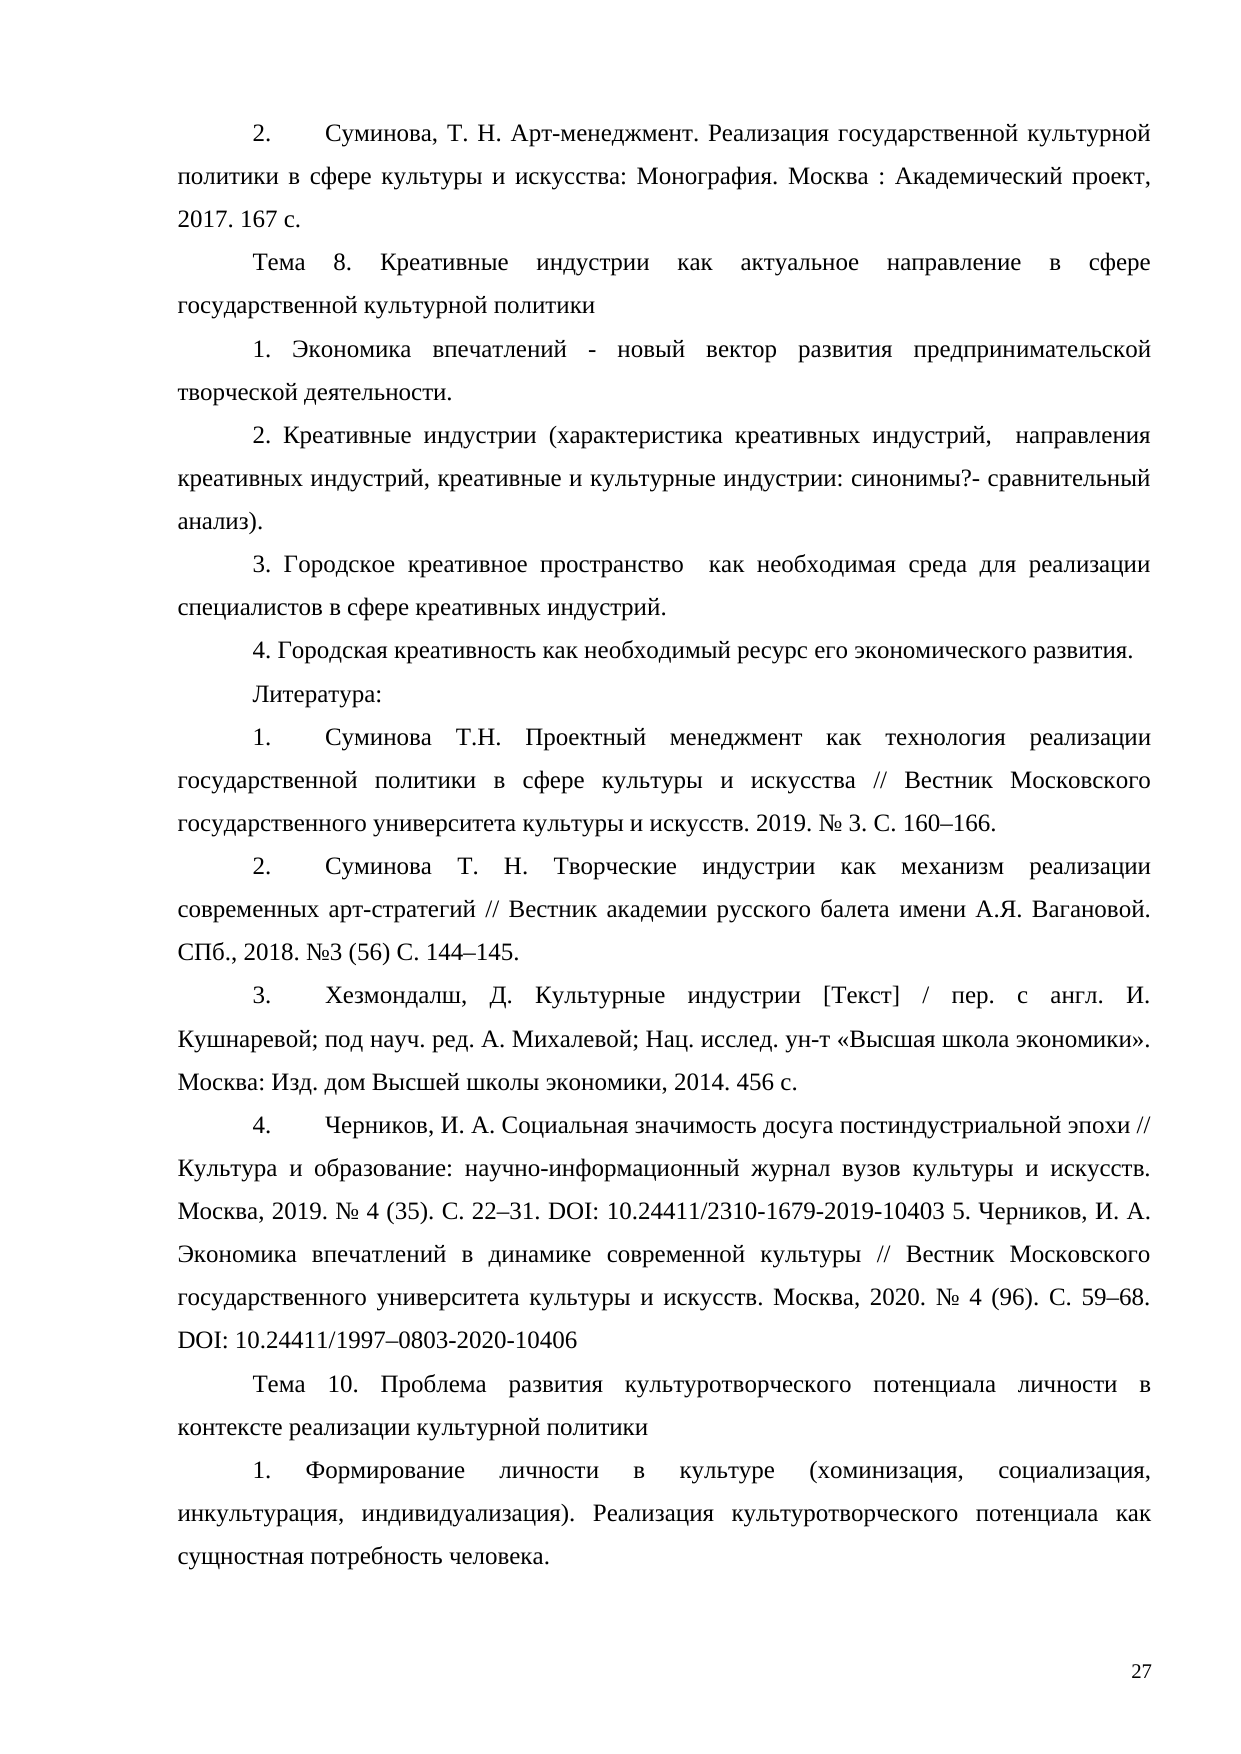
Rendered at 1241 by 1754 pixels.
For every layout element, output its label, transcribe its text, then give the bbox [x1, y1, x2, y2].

text 2. Креативные индустрии (характеристика креативных индустрий, направления креативных индустрий, креативные и культурные индустрии: синонимы?- сравнительный анализ). [177, 420, 1152, 535]
text Литература: [177, 679, 1152, 707]
text Тема 10. Проблема развития культуротворческого потенциала личности в контексте реализации культурной политики [177, 1369, 1152, 1441]
text 2. Суминова, Т. Н. Арт-менеджмент. Реализация государственной культурной политики в сфере культуры и искусства: Монография. Москва : Академический проект, 2017. 167 с. [177, 118, 1152, 233]
text Тема 8. Креативные индустрии как актуальное направление в сфере государственной культурной политики [177, 247, 1152, 319]
text 2. Суминова Т. Н. Творческие индустрии как механизм реализации современных арт-стратегий // Вестник академии русского балета имени А.Я. Вагановой. СПб., 2018. №3 (56) С. 144–145. [177, 851, 1152, 966]
text 1. Суминова Т.Н. Проектный менеджмент как технология реализации государственной политики в сфере культуры и искусства // Вестник Московского государственного университета культуры и искусств. 2019. № 3. С. 160–166. [177, 722, 1152, 837]
text 3. Хезмондалш, Д. Культурные индустрии [Текст] / пер. с англ. И. Кушнаревой; под науч. ред. А. Михалевой; Нац. исслед. ун-т «Высшая школа экономики». Москва: Изд. дом Высшей школы экономики, 2014. 456 с. [177, 981, 1152, 1096]
text 3. Городское креативное пространство как необходимая среда для реализации специалистов в сфере креативных индустрий. [177, 549, 1152, 621]
text 1. Формирование личности в культуре (хоминизация, социализация, инкультурация, индивидуализация). Реализация культуротворческого потенциала как сущностная потребность человека. [177, 1455, 1152, 1570]
text 4. Черников, И. А. Социальная значимость досуга постиндустриальной эпохи // Культура и образование: научно-информационный журнал вузов культуры и искусств. Москва, 2019. № 4 (35). С. 22–31. DOI: 10.24411/2310-1679-2019-10403 5. Черников, И. А. Экономика впечатлений в динамике современной культуры // Вестник Московского государственного университета культуры и искусств. Москва, 2020. № 4 (96). С. 59–68. DOI: 10.24411/1997–0803-2020-10406 [177, 1110, 1152, 1354]
text 1. Экономика впечатлений - новый вектор развития предпринимательской творческой деятельности. [177, 334, 1152, 406]
text 4. Городская креативность как необходимый ресурс его экономического развития. [177, 636, 1152, 664]
